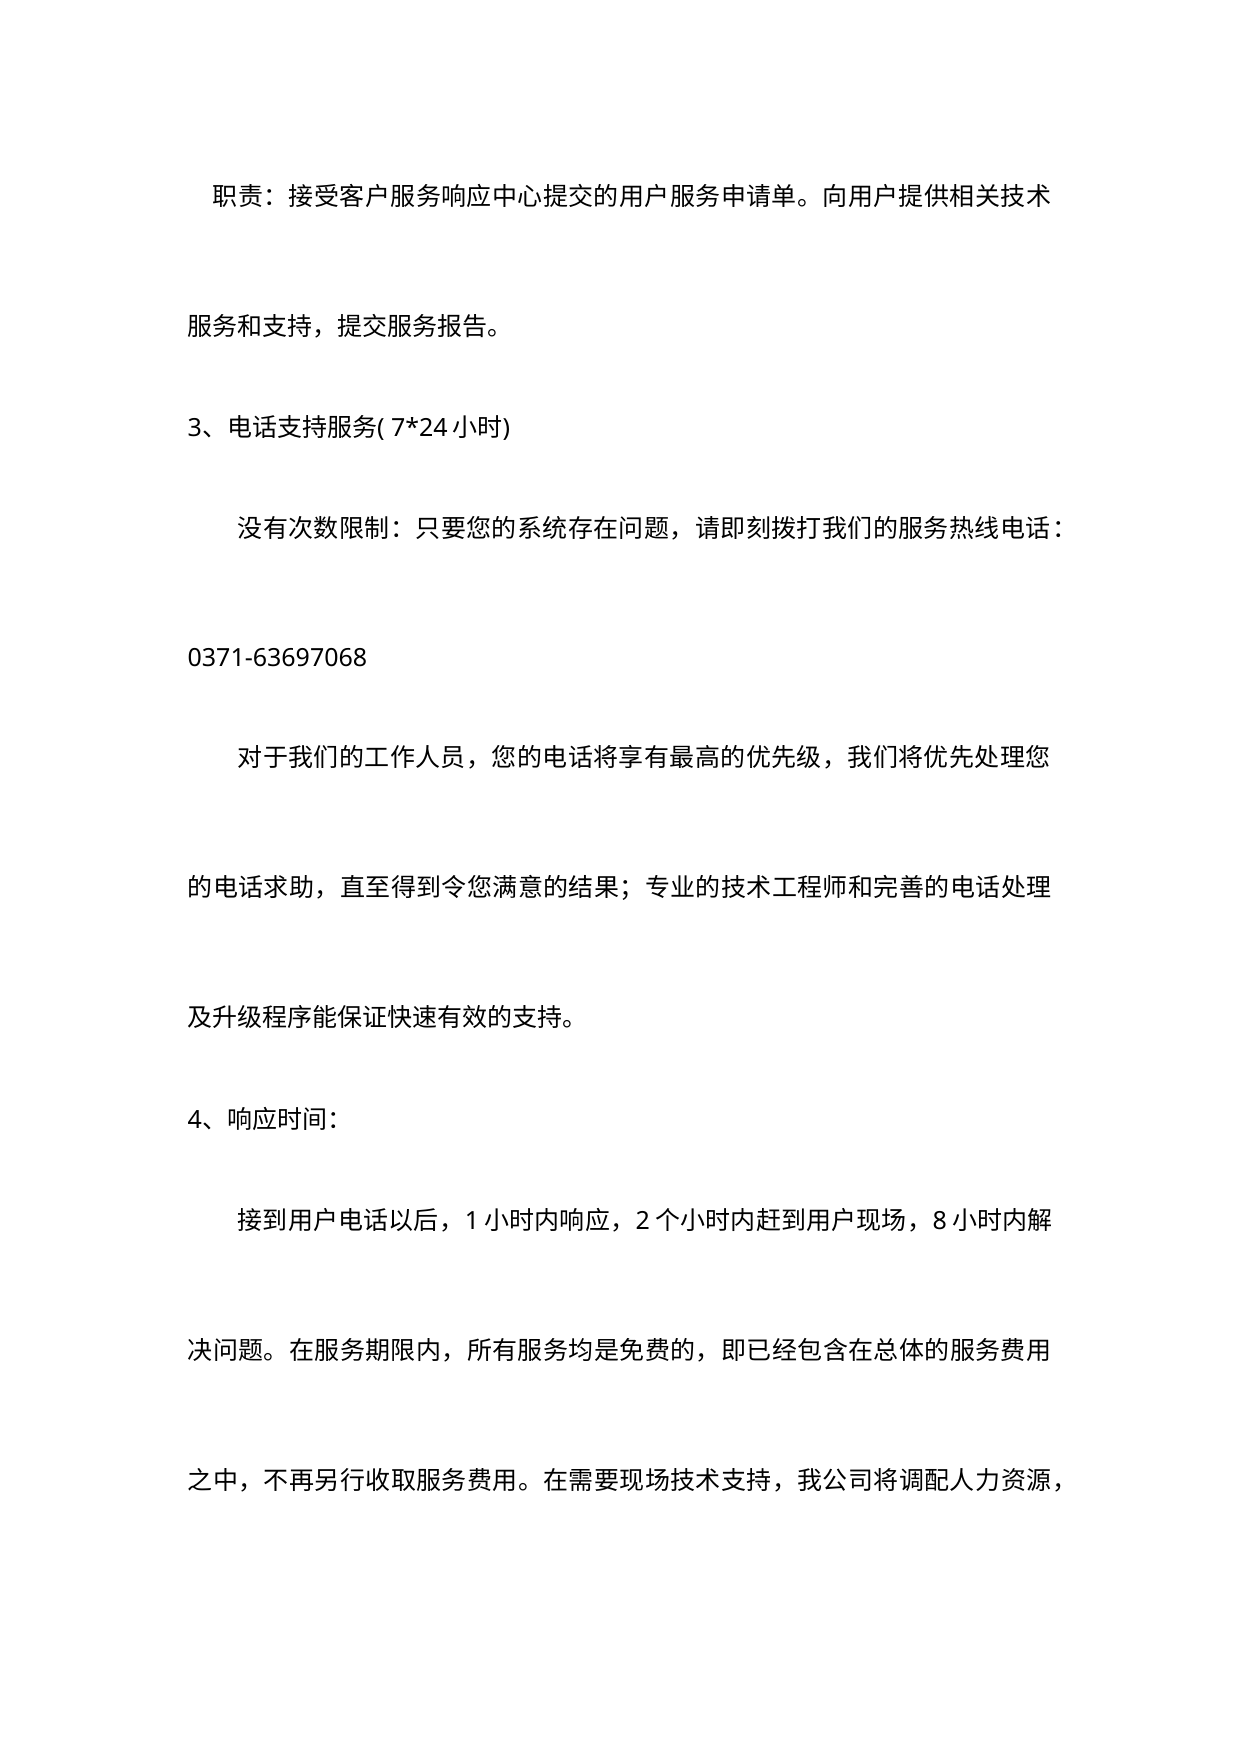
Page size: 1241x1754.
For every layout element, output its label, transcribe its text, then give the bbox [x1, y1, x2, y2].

text 3、电话支持服务( 7*24小时) [187, 393, 1053, 458]
text 4、响应时间： [187, 1085, 1053, 1150]
text 对于我们的工作人员，您的电话将享有最高的优先级，我们将优先处理您的电话求助，直至得到令您满意的结果；专业的技术工程师和完善的电话处理及升级程序能保证快速有效的支持。 [187, 723, 1053, 1048]
text 没有次数限制：只要您的系统存在问题，请即刻拨打我们的服务热线电话：0371-63697068 [187, 494, 1053, 689]
text 职责：接受客户服务响应中心提交的用户服务申请单。向用户提供相关技术服务和支持，提交服务报告。 [187, 162, 1053, 357]
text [187, 1186, 1053, 1511]
